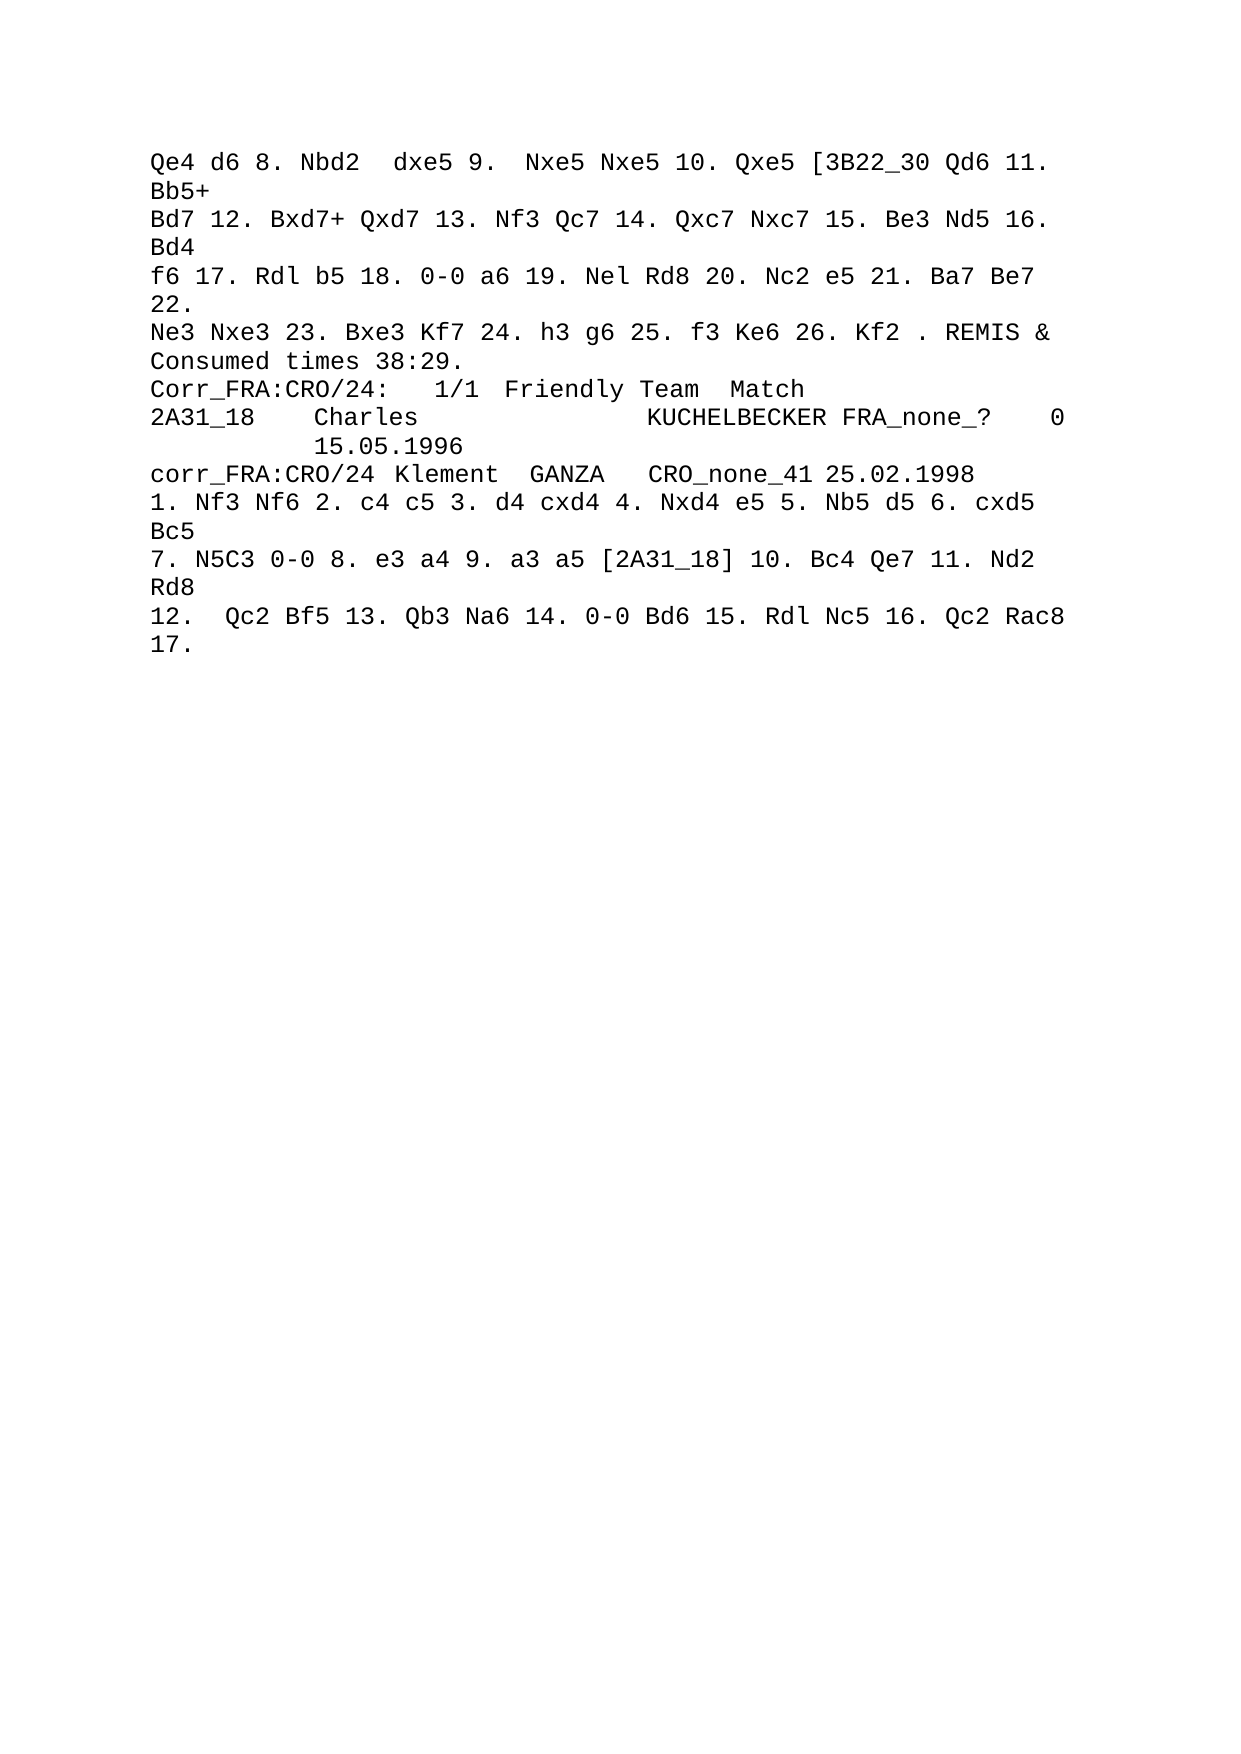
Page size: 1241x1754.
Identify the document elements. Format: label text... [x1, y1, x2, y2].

text Corr_FRA:CRO/24: 1/1 Friendly Team Match [150, 377, 1090, 405]
text 7. N5C3 0-0 8. e3 a4 9. a3 a5 [2A31_18] 10. Bc4 Qe7 11. Nd2 Rd8 [150, 547, 1090, 603]
text 12. Qc2 Bf5 13. Qb3 Na6 14. 0-0 Bd6 15. Rdl Nc5 16. Qc2 Rac8 17. [150, 603, 1090, 660]
text 1. Nf3 Nf6 2. c4 c5 3. d4 cxd4 4. Nxd4 e5 5. Nb5 d5 6. cxd5 Bc5 [150, 490, 1090, 547]
text Bd7 12. Bxd7+ Qxd7 13. Nf3 Qc7 14. Qxc7 Nxc7 15. Be3 Nd5 16. Bd4 f6 17. Rdl b5 18. 0-0 a6 19. Nel Rd8 20. Nc2 e5 21. Ba7 Be7 22. Ne3 Nxe3 23. Bxe3 Kf7 24. h3 g6 25. f3 Ke6 26. Kf2 . REMIS & Consumed times 38:29. [150, 207, 1090, 377]
text Qe4 d6 8. Nbd2 dxe5 9. Nxe5 Nxe5 10. Qxe5 [3B22_30 Qd6 11. Bb5+ [150, 150, 1090, 207]
text corr_FRA:CRO/24 Klement GANZA CRO_none_4 1 25.02.1998 [150, 462, 1090, 490]
text 2A31_18 Charles KUCHELBECKER FRA_none_? 0 15.05.1996 [150, 405, 1090, 462]
